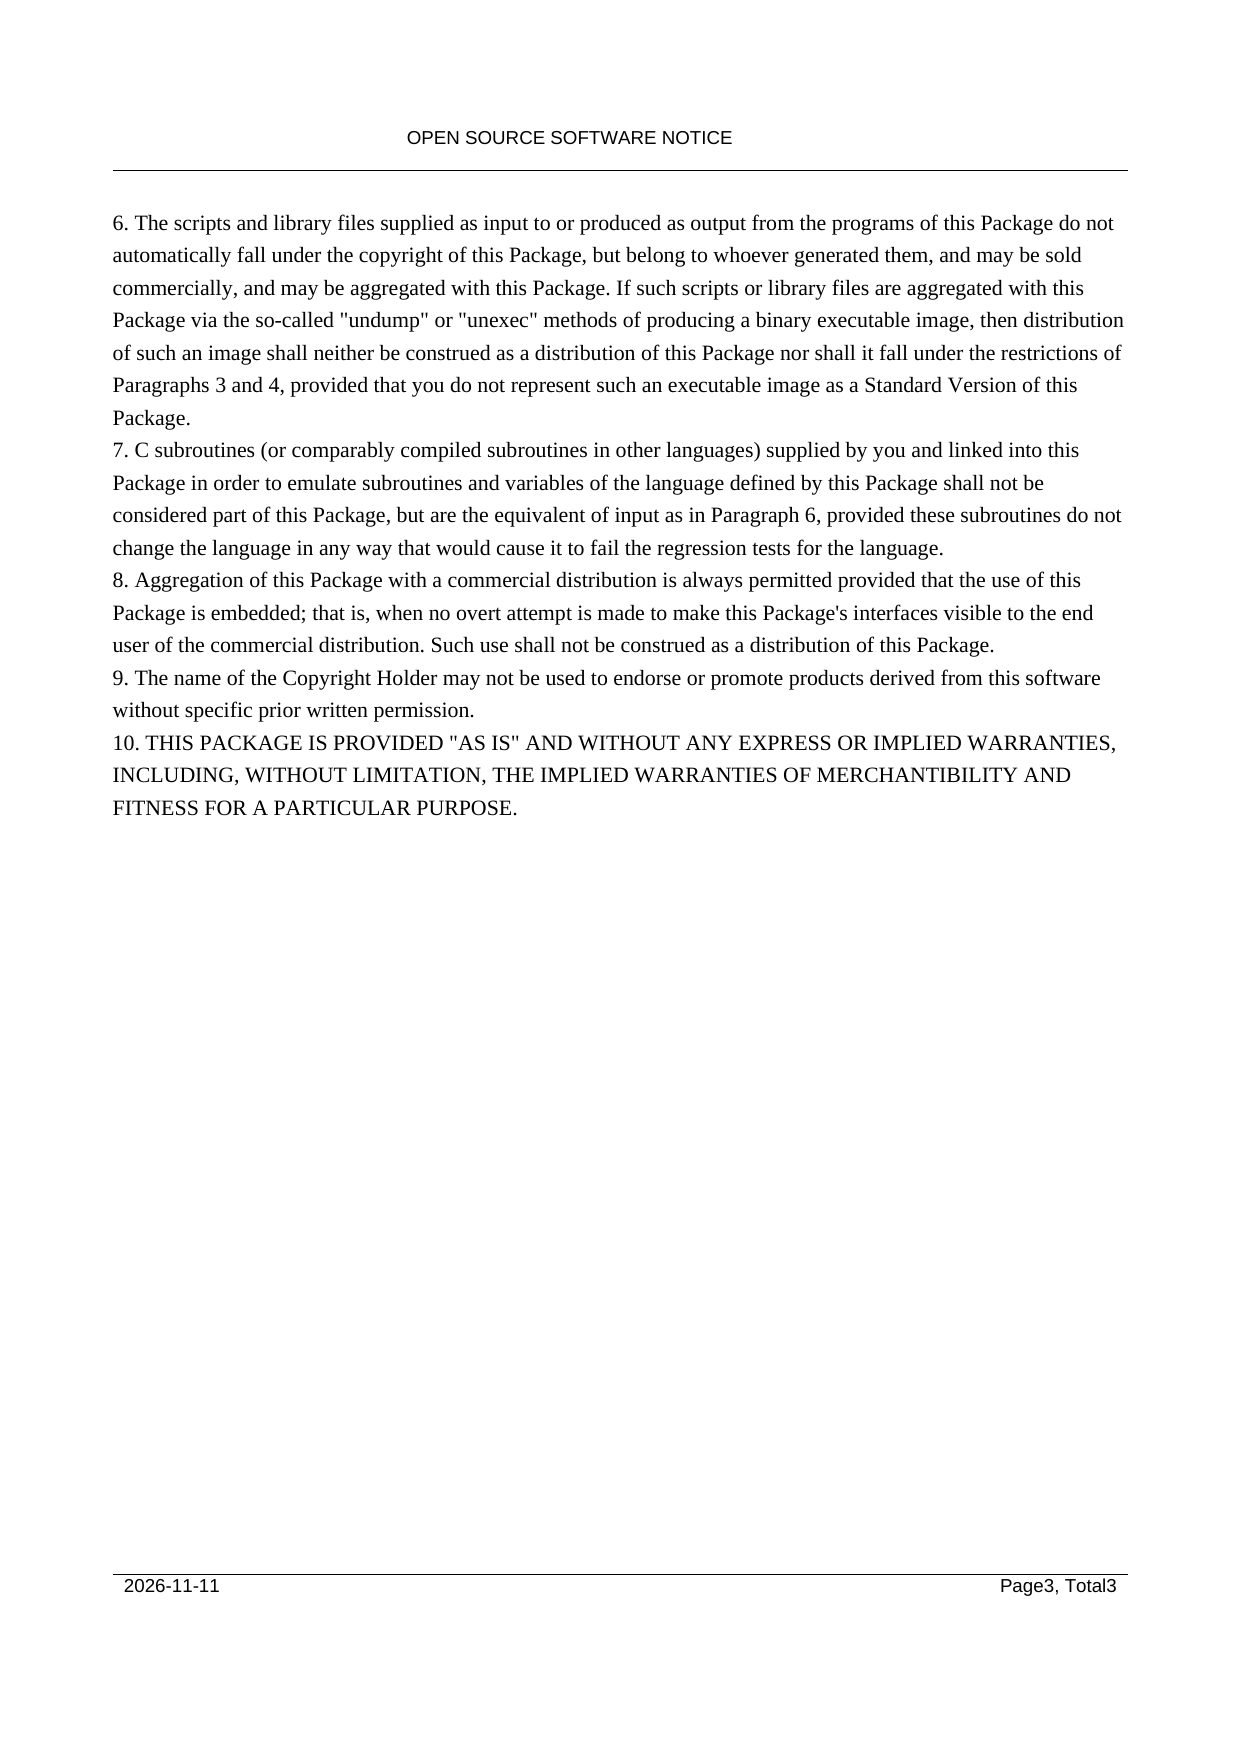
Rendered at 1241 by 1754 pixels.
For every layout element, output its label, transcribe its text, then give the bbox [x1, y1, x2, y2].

text 10. THIS PACKAGE IS PROVIDED "AS IS" AND WITHOUT ANY EXPRESS OR IMPLIED WARRANTIES, INCLUDING, WITHOUT LIMITATION, THE IMPLIED WARRANTIES OF MERCHANTIBILITY AND FITNESS FOR A PARTICULAR PURPOSE. [112, 726, 1128, 824]
text 6. The scripts and library files supplied as input to or produced as output from the programs of this Package do not automatically fall under the copyright of this Package, but belong to whoever generated them, and may be sold commercially, and may be aggregated with this Package. If such scripts or library files are aggregated with this Package via the so-called "undump" or "unexec" methods of producing a binary executable image, then distribution of such an image shall neither be construed as a distribution of this Package nor shall it fall under the restrictions of Paragraphs 3 and 4, provided that you do not represent such an executable image as a Standard Version of this Package. [112, 206, 1128, 434]
text 9. The name of the Copyright Holder may not be used to endorse or promote products derived from this software without specific prior written permission. [112, 661, 1128, 726]
text 8. Aggregation of this Package with a commercial distribution is always permitted provided that the use of this Package is embedded; that is, when no overt attempt is made to make this Package's interfaces visible to the end user of the commercial distribution. Such use shall not be construed as a distribution of this Package. [112, 564, 1128, 661]
text 7. C subroutines (or comparably compiled subroutines in other languages) supplied by you and linked into this Package in order to emulate subroutines and variables of the language defined by this Package shall not be considered part of this Package, but are the equivalent of input as in Paragraph 6, provided these subroutines do not change the language in any way that would cause it to fail the regression tests for the language. [112, 434, 1128, 564]
